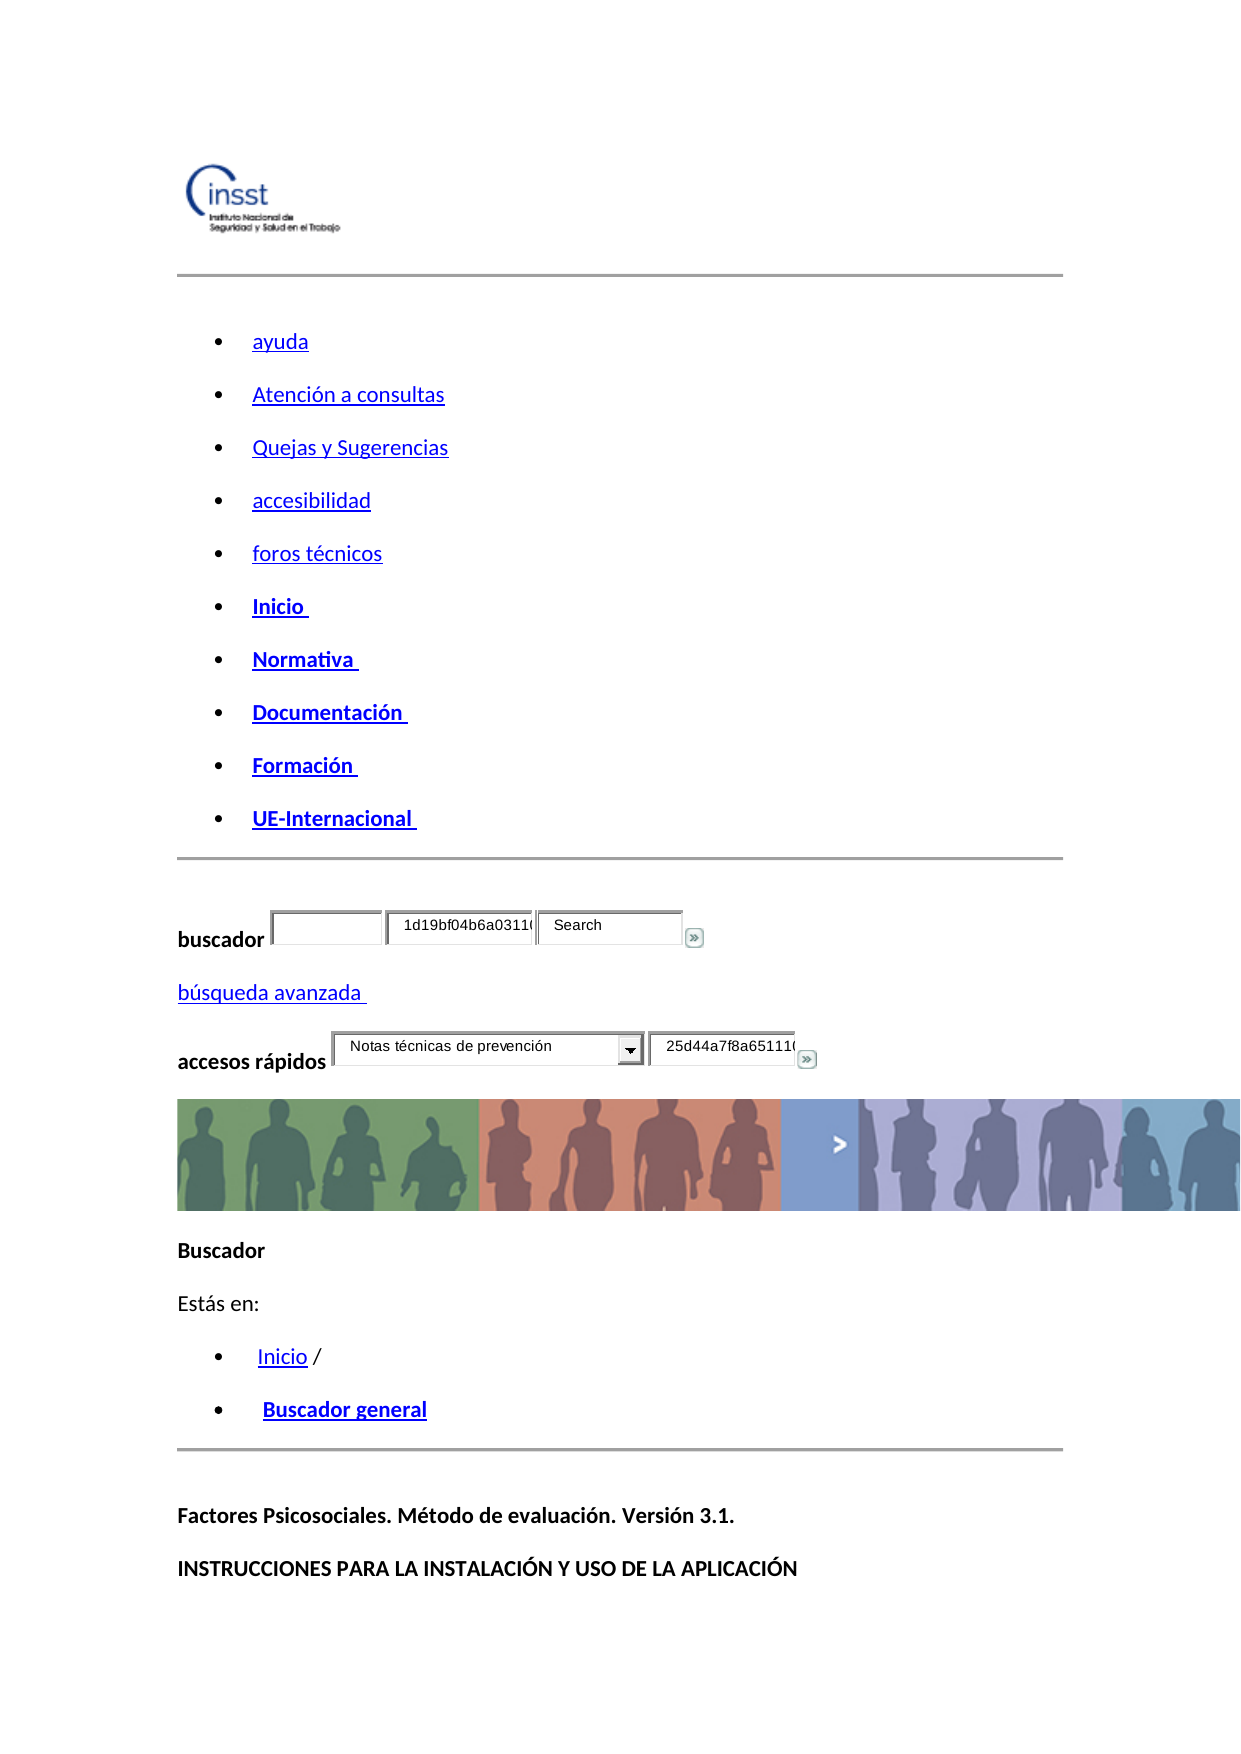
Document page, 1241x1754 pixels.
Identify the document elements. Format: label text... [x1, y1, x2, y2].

list foros técnicos [215, 539, 1063, 567]
text INSTRUCCIONES PARA LA INSTALACIÓN Y USO DE LA APLICACIÓN [177, 1554, 1063, 1582]
list accesibilidad [215, 486, 1063, 514]
text Factores Psicosociales. Método de evaluación. Versión 3.1. [177, 1501, 1063, 1529]
text accesos rápidos [177, 1031, 1063, 1075]
list Inicio / [215, 1342, 1063, 1370]
picture [177, 1099, 1241, 1211]
picture [177, 147, 350, 249]
list Normativa [215, 645, 1063, 673]
text Buscador [177, 1236, 1063, 1264]
list Quejas y Sugerencias [215, 433, 1063, 461]
list Buscador general [215, 1395, 1063, 1423]
list Documentación [215, 698, 1063, 726]
text búsqueda avanzada [177, 978, 1063, 1006]
list UE-Internacional [215, 804, 1063, 832]
text buscador [177, 910, 1063, 953]
list Atención a consultas [215, 380, 1063, 408]
list Formación [215, 751, 1063, 779]
list Inicio [215, 592, 1063, 620]
text Estás en: [177, 1289, 1063, 1317]
list ayuda [215, 327, 1063, 355]
